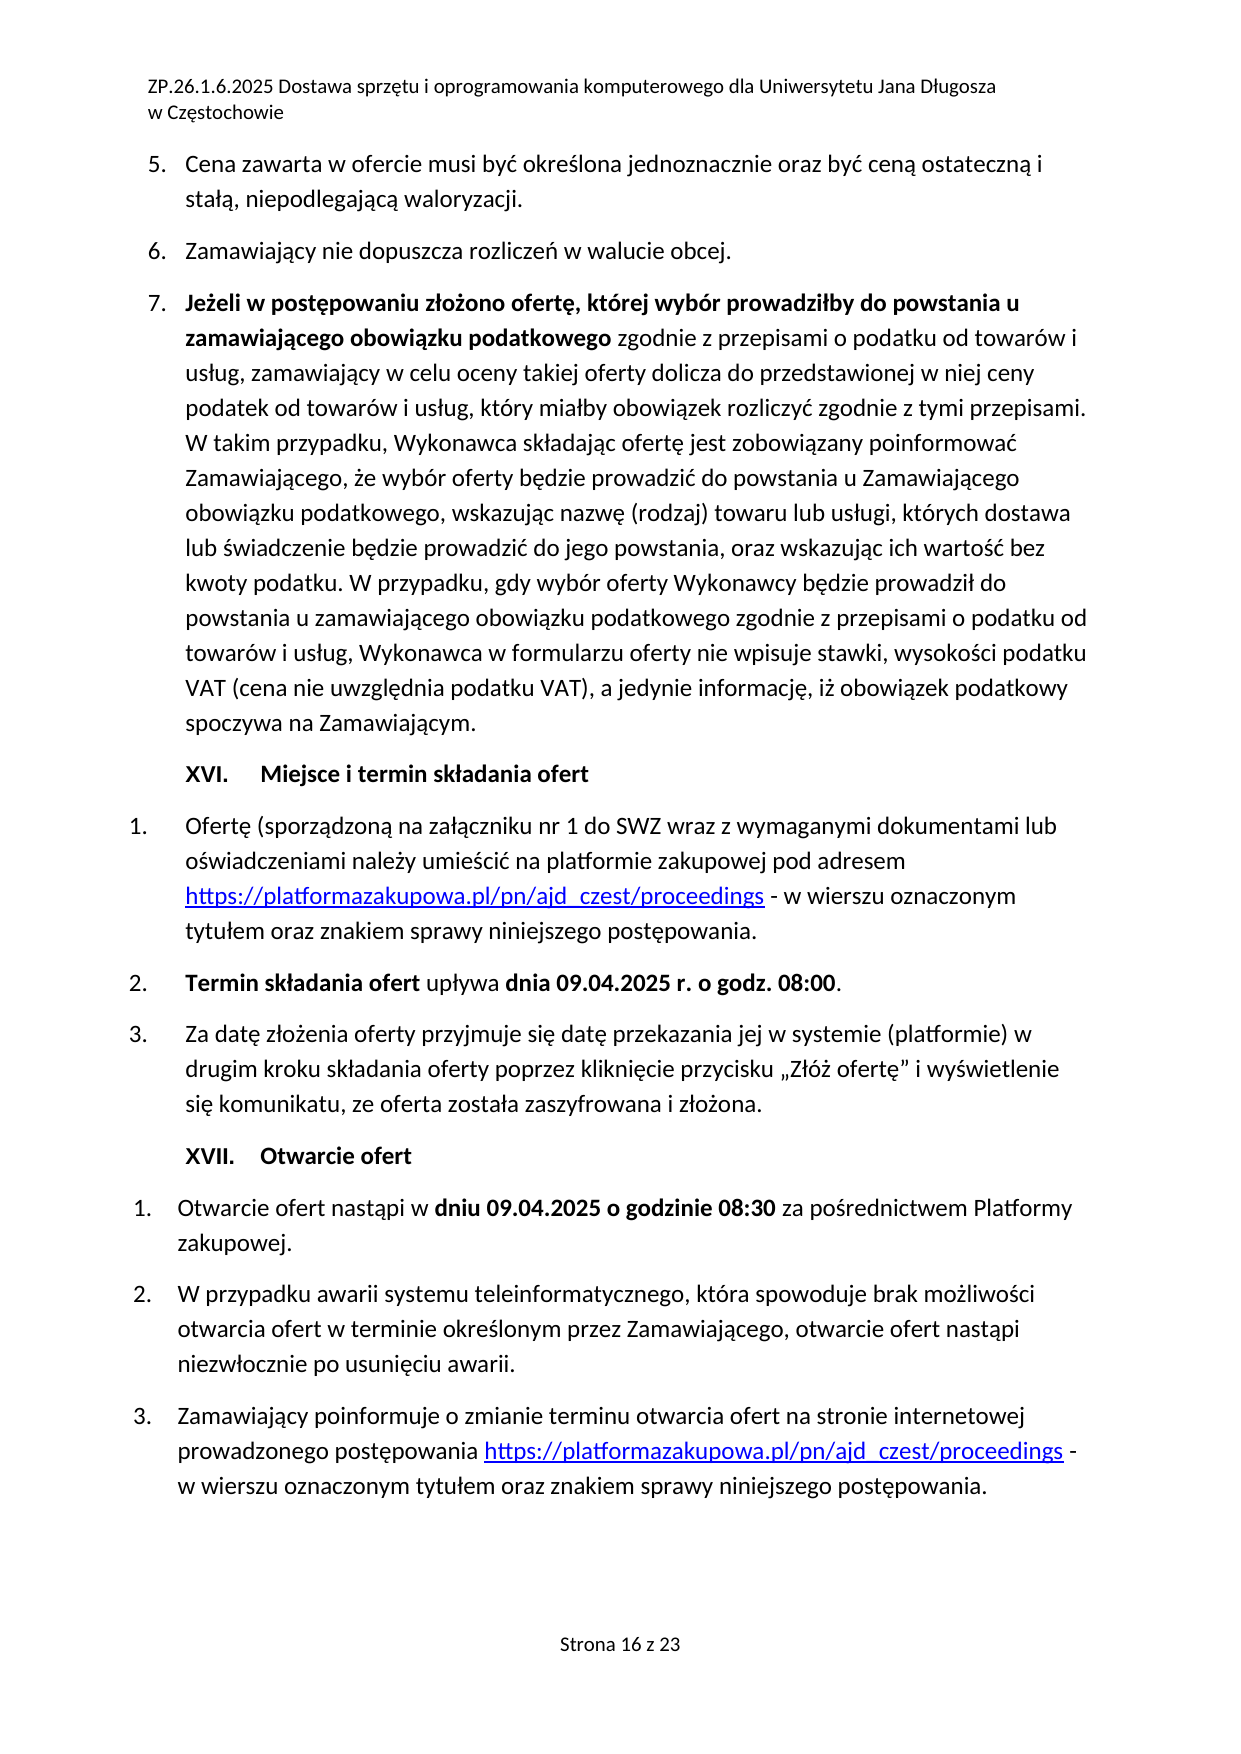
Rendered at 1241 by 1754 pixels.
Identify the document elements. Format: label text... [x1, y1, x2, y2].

list Zamawiający nie dopuszcza rozliczeń w walucie obcej. [148, 235, 1093, 266]
list Jeżeli w postępowaniu złożono ofertę, której wybór prowadziłby do powstania u zamawiającego obowiązku podatkowego zgodnie z przepisami o podatku od towarów i usług, zamawiający w celu oceny takiej oferty dolicza do przedstawionej w niej ceny podatek od towarów i usług, który miałby obowiązek rozliczyć zgodnie z tymi przepisami. W takim przypadku, Wykonawca składając ofertę jest zobowiązany poinformować Zamawiającego, że wybór oferty będzie prowadzić do powstania u Zamawiającego obowiązku podatkowego, wskazując nazwę (rodzaj) towaru lub usługi, których dostawa lub świadczenie będzie prowadzić do jego powstania, oraz wskazując ich wartość bez kwoty podatku. W przypadku, gdy wybór oferty Wykonawcy będzie prowadził do powstania u zamawiającego obowiązku podatkowego zgodnie z przepisami o podatku od towarów i usług, Wykonawca w formularzu oferty nie wpisuje stawki, wysokości podatku VAT (cena nie uwzględnia podatku VAT), a jedynie informację, iż obowiązek podatkowy spoczywa na Zamawiającym. [148, 287, 1093, 737]
list Ofertę (sporządzoną na załączniku nr 1 do SWZ wraz z wymaganymi dokumentami lub oświadczeniami należy umieścić na platformie zakupowej pod adresem https://platformazakupowa.pl/pn/ajd_czest/proceedings - w wierszu oznaczonym tytułem oraz znakiem sprawy niniejszego postępowania. [148, 810, 1093, 946]
list Miejsce i termin składania ofert [185, 759, 1093, 789]
list Otwarcie ofert [185, 1140, 1093, 1171]
list Za datę złożenia oferty przyjmuje się datę przekazania jej w systemie (platformie) w drugim kroku składania oferty poprzez kliknięcie przycisku „Złóż ofertę” i wyświetlenie się komunikatu, ze oferta została zaszyfrowana i złożona. [148, 1019, 1093, 1119]
list Otwarcie ofert nastąpi w dniu 09.04.2025 o godzinie 08:30 za pośrednictwem Platformy zakupowej. [133, 1192, 1093, 1257]
list Cena zawarta w ofercie musi być określona jednoznacznie oraz być ceną ostateczną i stałą, niepodlegającą waloryzacji. [148, 149, 1093, 214]
list Zamawiający poinformuje o zmianie terminu otwarcia ofert na stronie internetowej prowadzonego postępowania https://platformazakupowa.pl/pn/ajd_czest/proceedings - w wierszu oznaczonym tytułem oraz znakiem sprawy niniejszego postępowania. [133, 1400, 1093, 1501]
list W przypadku awarii systemu teleinformatycznego, która spowoduje brak możliwości otwarcia ofert w terminie określonym przez Zamawiającego, otwarcie ofert nastąpi niezwłocznie po usunięciu awarii. [133, 1279, 1093, 1379]
list Termin składania ofert upływa dnia 09.04.2025 r. o godz. 08:00. [148, 967, 1093, 997]
